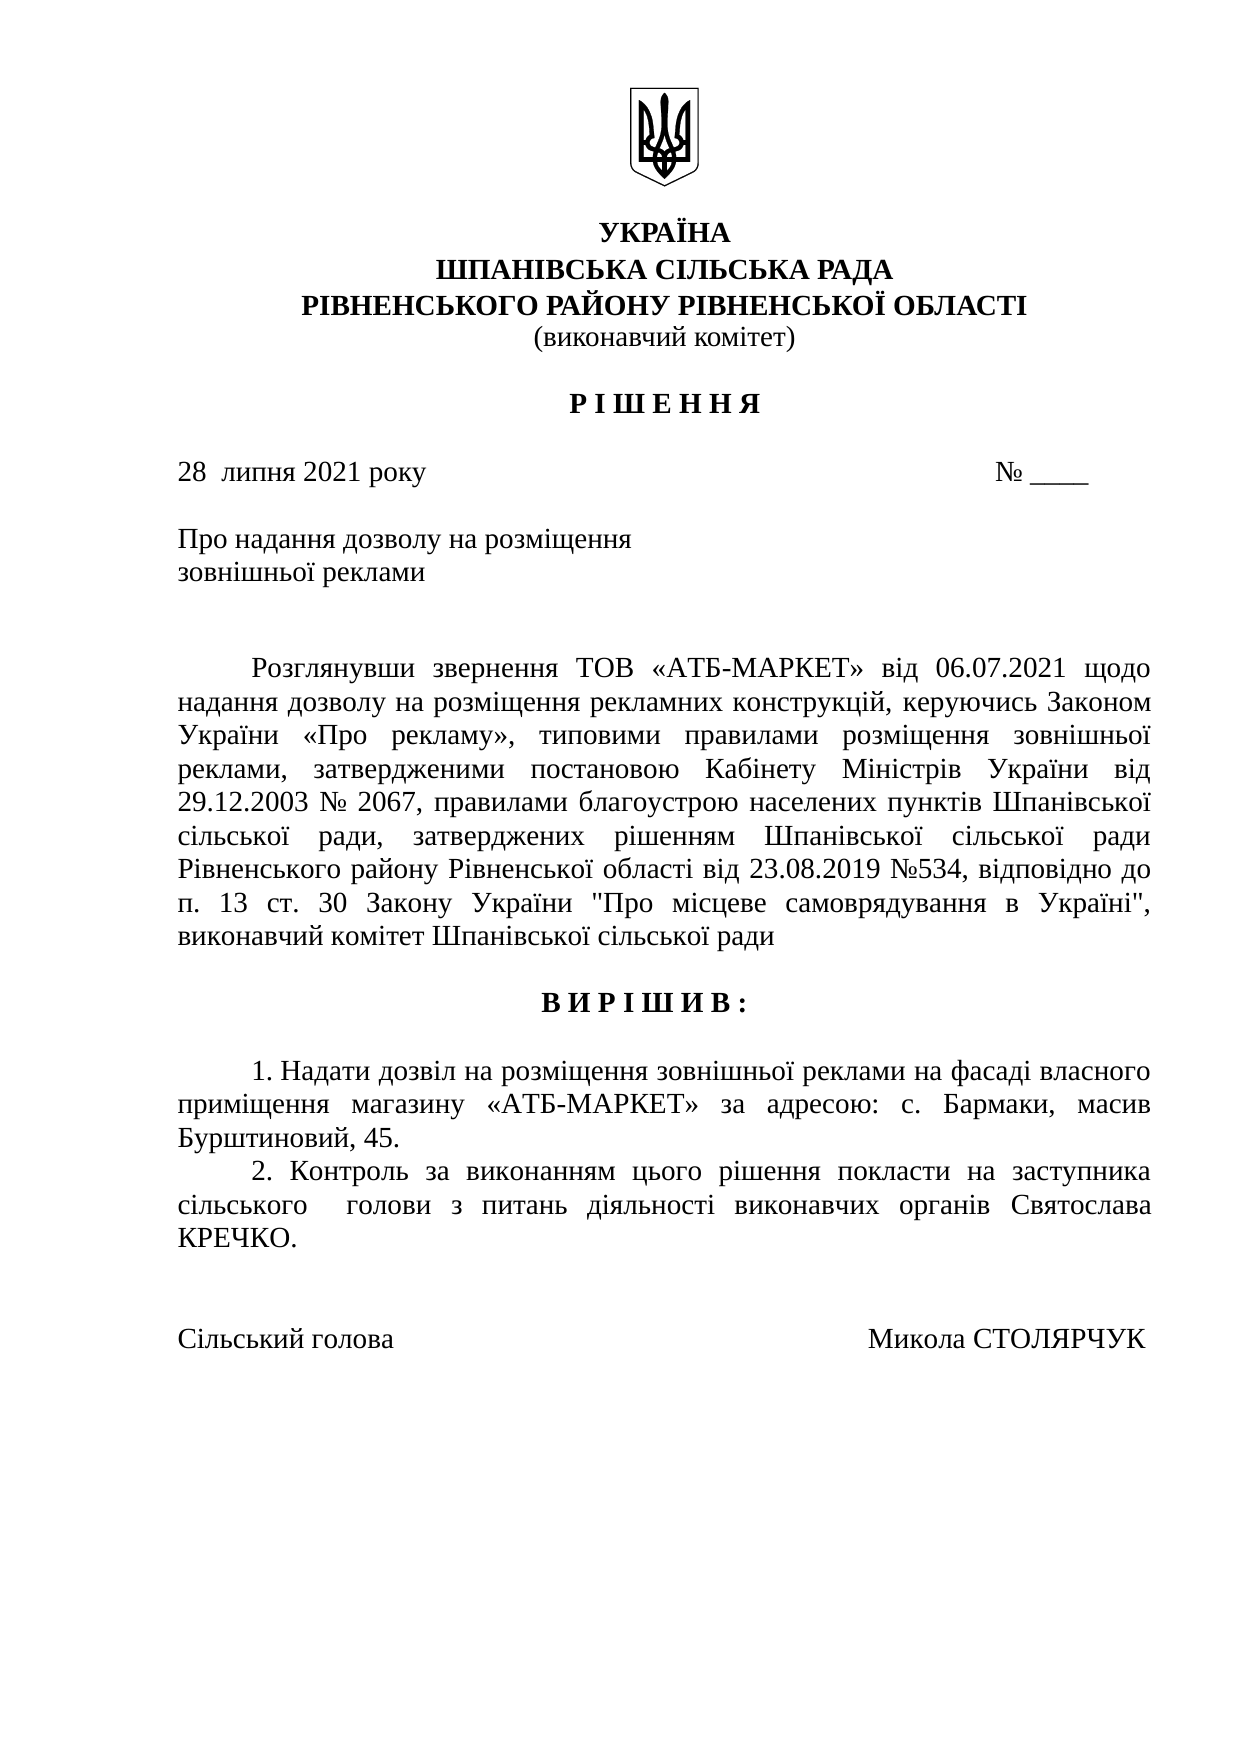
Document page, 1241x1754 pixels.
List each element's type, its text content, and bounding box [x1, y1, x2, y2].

text В И Р І Ш И В : [177, 986, 1152, 1019]
subtitle ШПАНІВСЬКА сільська рада [177, 261, 853, 284]
text Україна [177, 215, 1152, 249]
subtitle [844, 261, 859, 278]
text 28 липня 2021 року № ____ [177, 454, 1152, 487]
text Сільський голова Микола СТОЛЯРЧУК [177, 1321, 1152, 1354]
text Про надання дозволу на розміщення [177, 521, 1152, 554]
text 2. Контроль за виконанням цього рішення покласти на заступника сільського голови з питань діяльності виконавчих органів Святослава КРЕЧКО. [177, 1153, 1152, 1254]
text 1. Надати дозвіл на розміщення зовнішньої реклами на фасаді власного приміщення магазину «АТБ-МАРКЕТ» за адресою: с. Бармаки, масив Бурштиновий, 45. [177, 1053, 1152, 1153]
subtitle ШПАНІВСЬКА сільська рада [871, 261, 1152, 284]
text (виконавчий комітет) [177, 319, 1152, 353]
text зовнішньої реклами [177, 554, 1152, 588]
text РІВНЕНСЬКОГО РАЙОНУ РІВНЕНСЬКОЇ ОБЛАСТІ [177, 297, 1152, 319]
text Р І Ш Е Н Н Я [177, 387, 1152, 420]
text Розглянувши звернення ТОВ «АТБ-МАРКЕТ» від 06.07.2021 щодо надання дозволу на розміщення рекламних конструкцій, керуючись Законом України «Про рекламу», типовими правилами розміщення зовнішньої реклами, затвердженими постановою Кабінету Міністрів України від 29.12.2003 № 2067, правилами благоустрою населених пунктів Шпанівської сільської ради, затверджених рішенням Шпанівської сільської ради Рівненського району Рівненської області від 23.08.2019 №534, відповідно до п. 13 ст. 30 Закону України "Про місцеве самоврядування в Україні", виконавчий комітет Шпанівської сільської ради [177, 650, 1152, 952]
